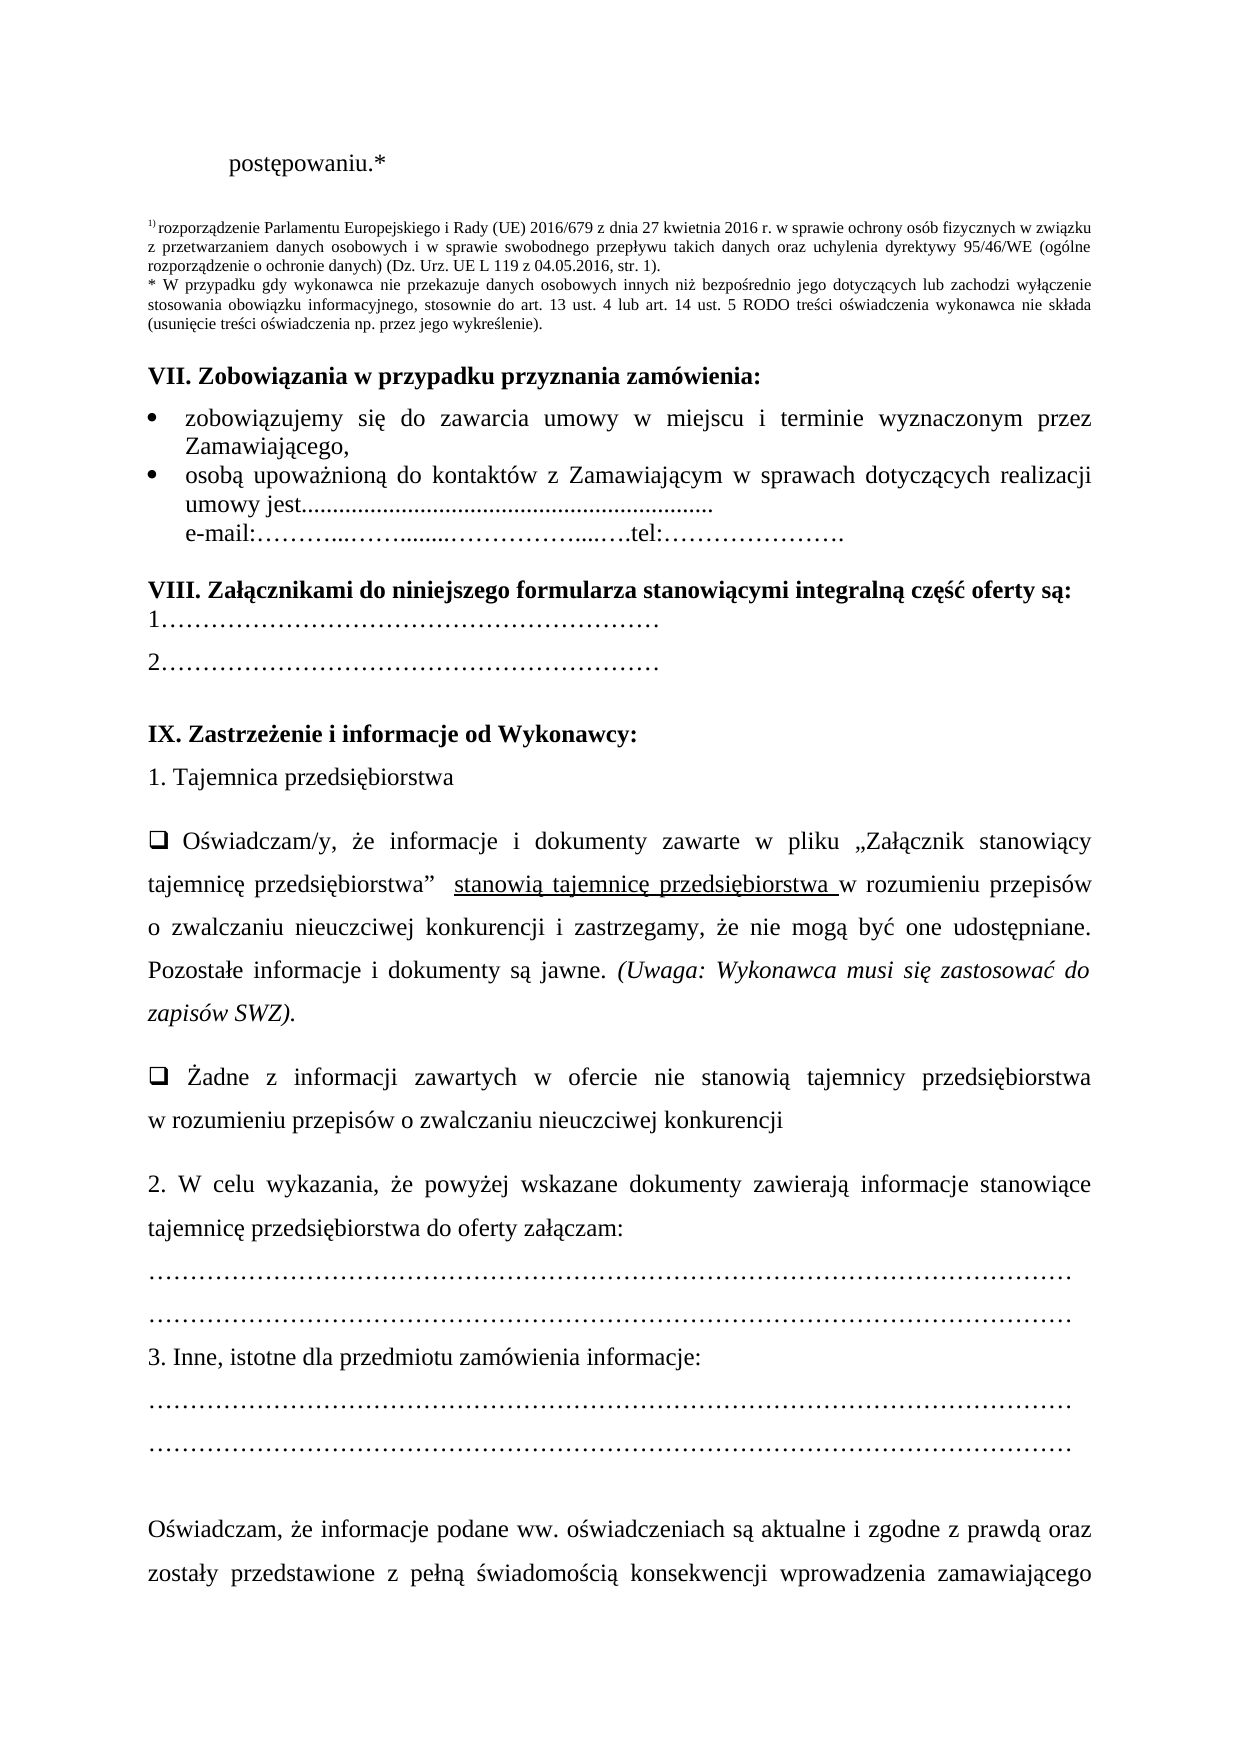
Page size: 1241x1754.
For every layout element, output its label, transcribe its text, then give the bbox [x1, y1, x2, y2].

text VIII. Załącznikami do niniejszego formularza stanowiącymi integralną część oferty są: [148, 575, 1092, 604]
text IX. Zastrzeżenie i informacje od Wykonawcy: [148, 719, 1092, 748]
text ………………………………………………………………………………………………… [148, 1256, 1092, 1284]
text 2. W celu wykazania, że powyżej wskazane dokumenty zawierają informacje stanowiące tajemnicę przedsiębiorstwa do oferty załączam: [148, 1169, 1092, 1241]
text ………………………………………………………………………………………………… [148, 1299, 1092, 1328]
text VII. Zobowiązania w przypadku przyznania zamówienia: [148, 361, 1092, 390]
text 1) rozporządzenie Parlamentu Europejskiego i Rady (UE) 2016/679 z dnia 27 kwietnia 2016 r. w sprawie ochrony osób fizycznych w związku z przetwarzaniem danych osobowych i w sprawie swobodnego przepływu takich danych oraz uchylenia dyrektywy 95/46/WE (ogólne rozporządzenie o ochronie danych) (Dz. Urz. UE L 119 z 04.05.2016, str. 1). [148, 218, 1092, 275]
text Żadne z informacji zawartych w ofercie nie stanowią tajemnicy przedsiębiorstwa w rozumieniu przepisów o zwalczaniu nieuczciwej konkurencji [148, 1062, 1092, 1134]
text 1. Tajemnica przedsiębiorstwa [148, 762, 1092, 791]
text …………………………………………………………………………………………………………………………………………………………………………………………………… [148, 1385, 1092, 1457]
text 2…………………………………………………… [148, 647, 1092, 676]
text * W przypadku gdy wykonawca nie przekazuje danych osobowych innych niż bezpośrednio jego dotyczących lub zachodzi wyłączenie stosowania obowiązku informacyjnego, stosownie do art. 13 ust. 4 lub art. 14 ust. 5 RODO treści oświadczenia wykonawca nie składa (usunięcie treści oświadczenia np. przez jego wykreślenie). [148, 275, 1092, 333]
list e-mail:………...……........……………....….tel:…………………. [185, 518, 1092, 546]
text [148, 1514, 1092, 1586]
text 3. Inne, istotne dla przedmiotu zamówienia informacje: [148, 1342, 1092, 1371]
list osobą upoważnioną do kontaktów z Zamawiającym w sprawach dotyczących realizacji umowy jest.................................................................. [148, 460, 1092, 518]
text Oświadczam/y, że informacje i dokumenty zawarte w pliku „Załącznik stanowiący tajemnicę przedsiębiorstwa” stanowią tajemnicę przedsiębiorstwa w rozumieniu przepisów o zwalczaniu nieuczciwej konkurencji i zastrzegamy, że nie mogą być one udostępniane. Pozostałe informacje i dokumenty są jawne. (Uwaga: Wykonawca musi się zastosować do zapisów SWZ). [148, 826, 1092, 1027]
list zobowiązujemy się do zawarcia umowy w miejscu i terminie wyznaczonym przez Zamawiającego, [148, 403, 1092, 460]
text 1…………………………………………………… [148, 604, 1092, 633]
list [191, 148, 1092, 176]
